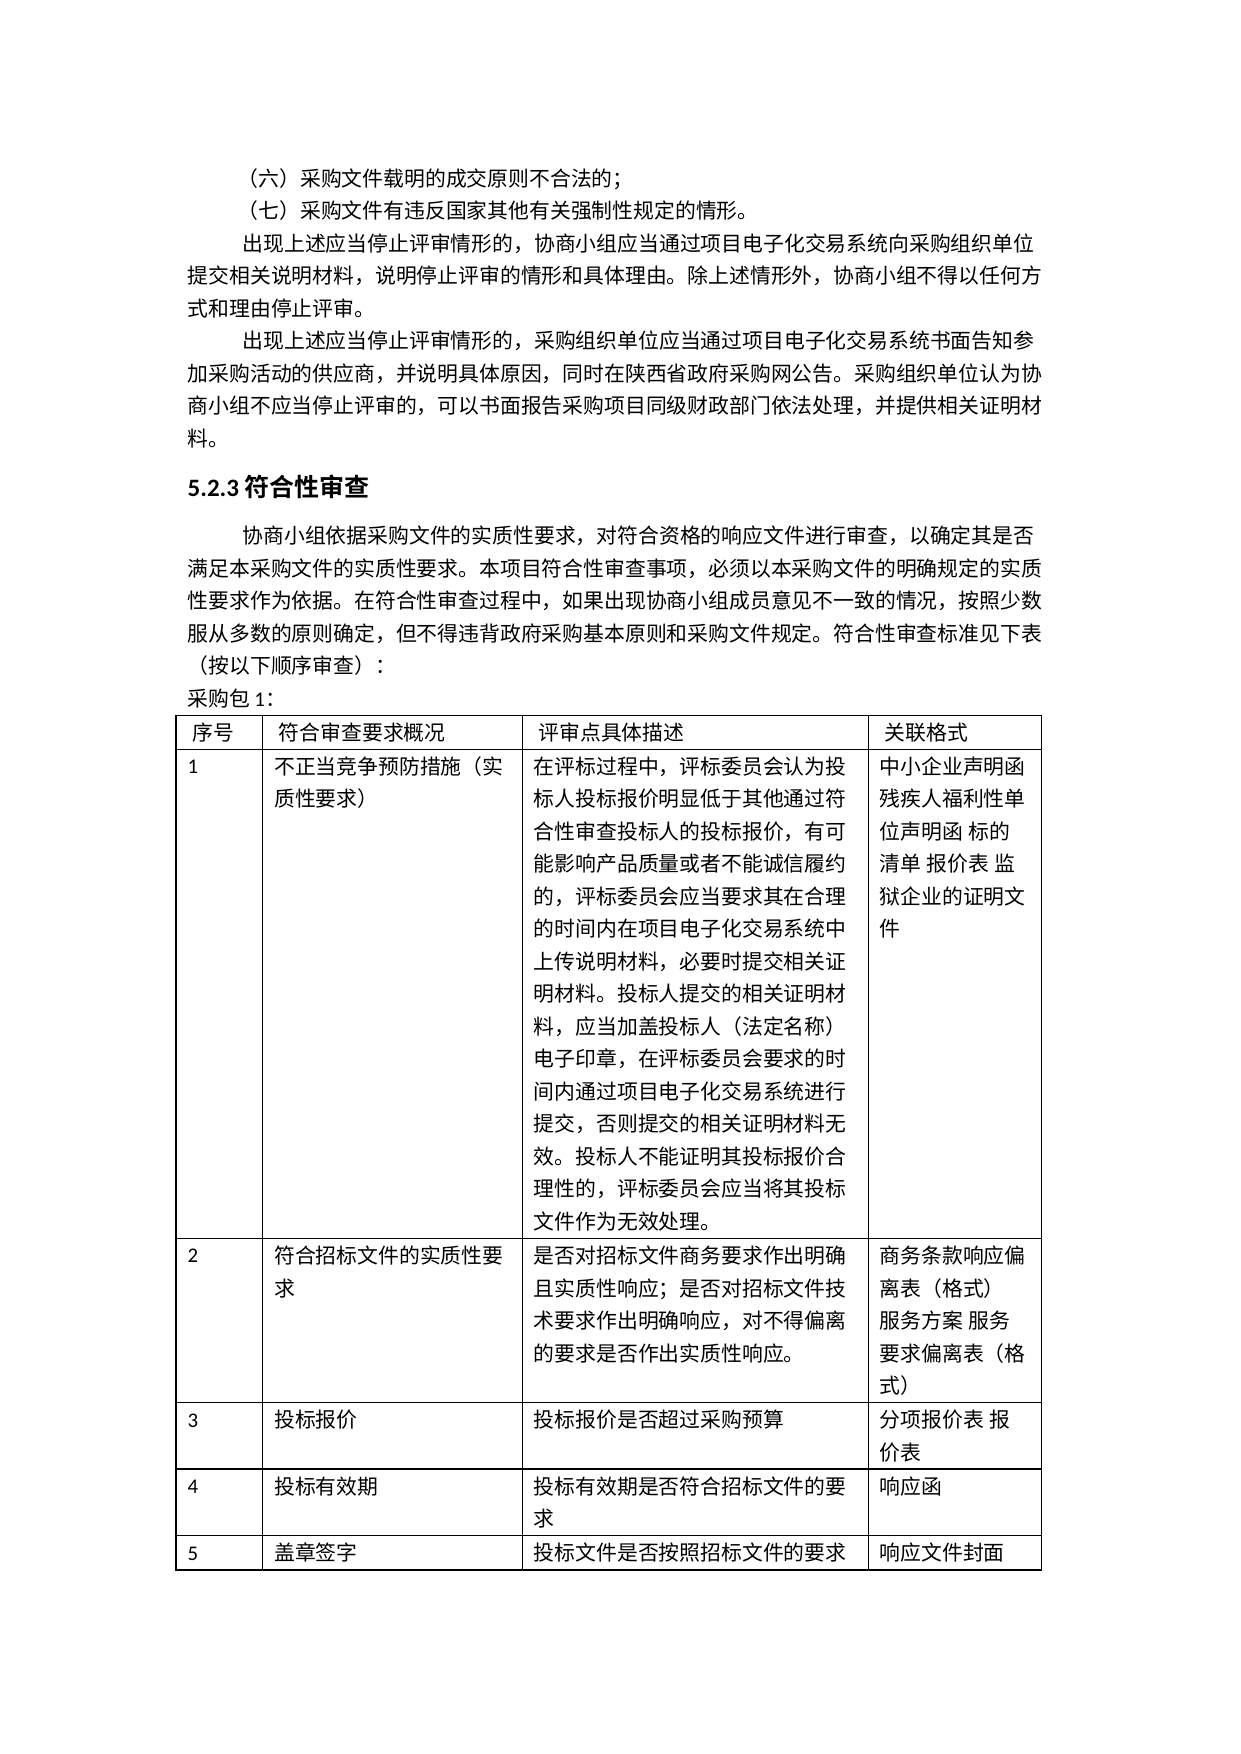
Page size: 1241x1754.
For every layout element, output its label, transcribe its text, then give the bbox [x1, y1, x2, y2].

text 出现上述应当停止评审情形的，协商小组应当通过项目电子化交易系统向采购组织单位提交相关说明材料，说明停止评审的情形和具体理由。除上述情形外，协商小组不得以任何方式和理由停止评审。 [187, 227, 1053, 324]
table_cell 投标报价 [263, 1403, 522, 1468]
table_cell 是否对招标文件商务要求作出明确且实质性响应；是否对招标文件技术要求作出明确响应，对不得偏离的要求是否作出实质性响应。 [523, 1239, 868, 1402]
table_cell 盖章签字 [263, 1536, 522, 1569]
table_header 评审点具体描述 [523, 716, 868, 748]
table_header 关联格式 [869, 716, 1041, 748]
table_cell 在评标过程中，评标委员会认为投标人投标报价明显低于其他通过符合性审查投标人的投标报价，有可能影响产品质量或者不能诚信履约的，评标委员会应当要求其在合理的时间内在项目电子化交易系统中上传说明材料，必要时提交相关证明材料。投标人提交的相关证明材料，应当加盖投标人（法定名称）电子印章，在评标委员会要求的时间内通过项目电子化交易系统进行提交，否则提交的相关证明材料无效。投标人不能证明其投标报价合理性的，评标委员会应当将其投标文件作为无效处理。 [523, 750, 868, 1238]
table_cell 投标有效期 [263, 1470, 522, 1535]
table_cell 3 [177, 1403, 262, 1468]
table_header 序号 [177, 716, 262, 748]
table_cell 不正当竞争预防措施（实质性要求） [263, 750, 522, 1238]
table_cell 投标文件是否按照招标文件的要求盖章签字 [523, 1536, 868, 1569]
table_cell 4 [177, 1470, 262, 1535]
text （七）采购文件有违反国家其他有关强制性规定的情形。 [187, 194, 1053, 227]
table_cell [869, 1536, 1041, 1569]
text （六）采购文件载明的成交原则不合法的； [187, 162, 1053, 194]
text 协商小组依据采购文件的实质性要求，对符合资格的响应文件进行审查，以确定其是否满足本采购文件的实质性要求。本项目符合性审查事项，必须以本采购文件的明确规定的实质性要求作为依据。在符合性审查过程中，如果出现协商小组成员意见不一致的情况，按照少数服从多数的原则确定，但不得违背政府采购基本原则和采购文件规定。符合性审查标准见下表（按以下顺序审查）： [187, 519, 1053, 682]
table_cell 2 [177, 1239, 262, 1402]
table_header 符合审查要求概况 [263, 716, 522, 748]
text 出现上述应当停止评审情形的，采购组织单位应当通过项目电子化交易系统书面告知参加采购活动的供应商，并说明具体原因，同时在陕西省政府采购网公告。采购组织单位认为协商小组不应当停止评审的，可以书面报告采购项目同级财政部门依法处理，并提供相关证明材料。 [187, 324, 1053, 454]
table_cell 商务条款响应偏离表（格式） 服务方案 服务要求偏离表（格式） [869, 1239, 1041, 1402]
table_cell 投标有效期是否符合招标文件的要求 [523, 1470, 868, 1535]
table_cell 响应函 [869, 1470, 1041, 1535]
text 采购包1： [187, 682, 1053, 714]
table_cell 投标报价是否超过采购预算 [523, 1403, 868, 1468]
table_cell 中小企业声明函 残疾人福利性单位声明函 标的清单 报价表 监狱企业的证明文件 [869, 750, 1041, 1238]
text 5.2.3符合性审查 [187, 454, 1053, 519]
table_cell 5 [177, 1536, 262, 1569]
table_cell 符合招标文件的实质性要求 [263, 1239, 522, 1402]
table_cell 1 [177, 750, 262, 1238]
table_cell 分项报价表 报价表 [869, 1403, 1041, 1468]
